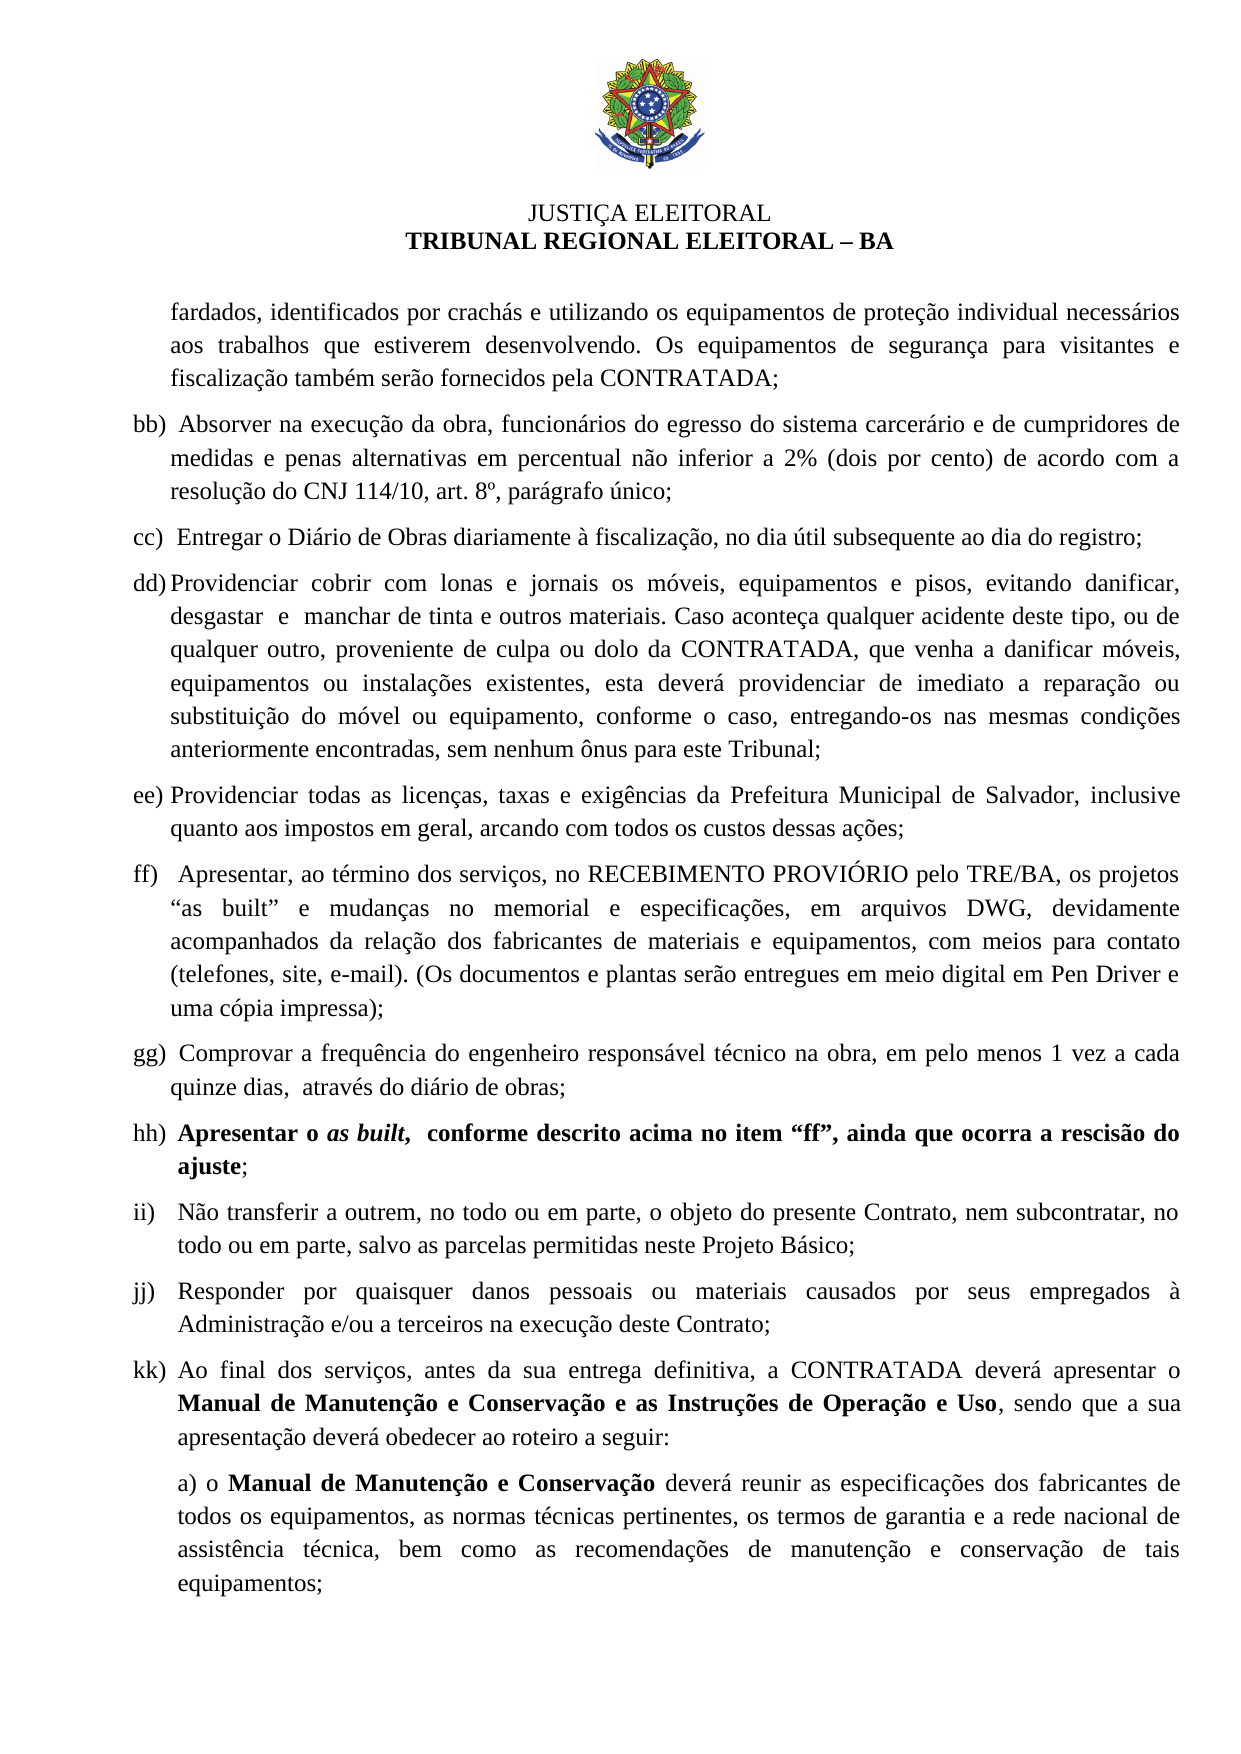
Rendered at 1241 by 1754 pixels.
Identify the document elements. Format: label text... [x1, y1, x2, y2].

list Apresentar o as built, conforme descrito acima no item “ff”, ainda que ocorra a rescisão do ajuste; [133, 1114, 1181, 1181]
list Providenciar todas as licenças, taxas e exigências da Prefeitura Municipal de Salvador, inclusive quanto aos impostos em geral, arcando com todos os custos dessas ações; [133, 777, 1181, 843]
text a) o Manual de Manutenção e Conservação deverá reunir as especificações dos fabricantes de todos os equipamentos, as normas técnicas pertinentes, os termos de garantia e a rede nacional de assistência técnica, bem como as recomendações de manutenção e conservação de tais equipamentos; [177, 1464, 1181, 1598]
list Absorver na execução da obra, funcionários do egresso do sistema carcerário e de cumpridores de medidas e penas alternativas em percentual não inferior a 2% (dois por cento) de acordo com a resolução do CNJ 114/10, art. 8º, parágrafo único; [133, 406, 1181, 506]
list Ao final dos serviços, antes da sua entrega definitiva, a CONTRATADA deverá apresentar o Manual de Manutenção e Conservação e as Instruções de Operação e Uso, sendo que a sua apresentação deverá obedecer ao roteiro a seguir: [133, 1352, 1181, 1452]
list Não transferir a outrem, no todo ou em parte, o objeto do presente Contrato, nem subcontratar, no todo ou em parte, salvo as parcelas permitidas neste Projeto Básico; [133, 1193, 1181, 1260]
picture [594, 59, 705, 169]
list Entregar o Diário de Obras diariamente à fiscalização, no dia útil subsequente ao dia do registro; [133, 518, 1181, 552]
list Comprovar a frequência do engenheiro responsável técnico na obra, em pelo menos 1 vez a cada quinze dias, através do diário de obras; [133, 1035, 1181, 1102]
list Apresentar, ao término dos serviços, no RECEBIMENTO PROVIÓRIO pelo TRE/BA, os projetos “as built” e mudanças no memorial e especificações, em arquivos DWG, devidamente acompanhados da relação dos fabricantes de materiais e equipamentos, com meios para contato (telefones, site, e-mail). (Os documentos e plantas serão entregues em meio digital em Pen Driver e uma cópia impressa); [133, 856, 1181, 1023]
list Responder por quaisquer danos pessoais ou materiais causados por seus empregados à Administração e/ou a terceiros na execução deste Contrato; [133, 1273, 1181, 1339]
list Providenciar cobrir com lonas e jornais os móveis, equipamentos e pisos, evitando danificar, desgastar e manchar de tinta e outros materiais. Caso aconteça qualquer acidente deste tipo, ou de qualquer outro, proveniente de culpa ou dolo da CONTRATADA, que venha a danificar móveis, equipamentos ou instalações existentes, esta deverá providenciar de imediato a reparação ou substituição do móvel ou equipamento, conforme o caso, entregando-os nas mesmas condições anteriormente encontradas, sem nenhum ônus para este Tribunal; [133, 564, 1181, 764]
